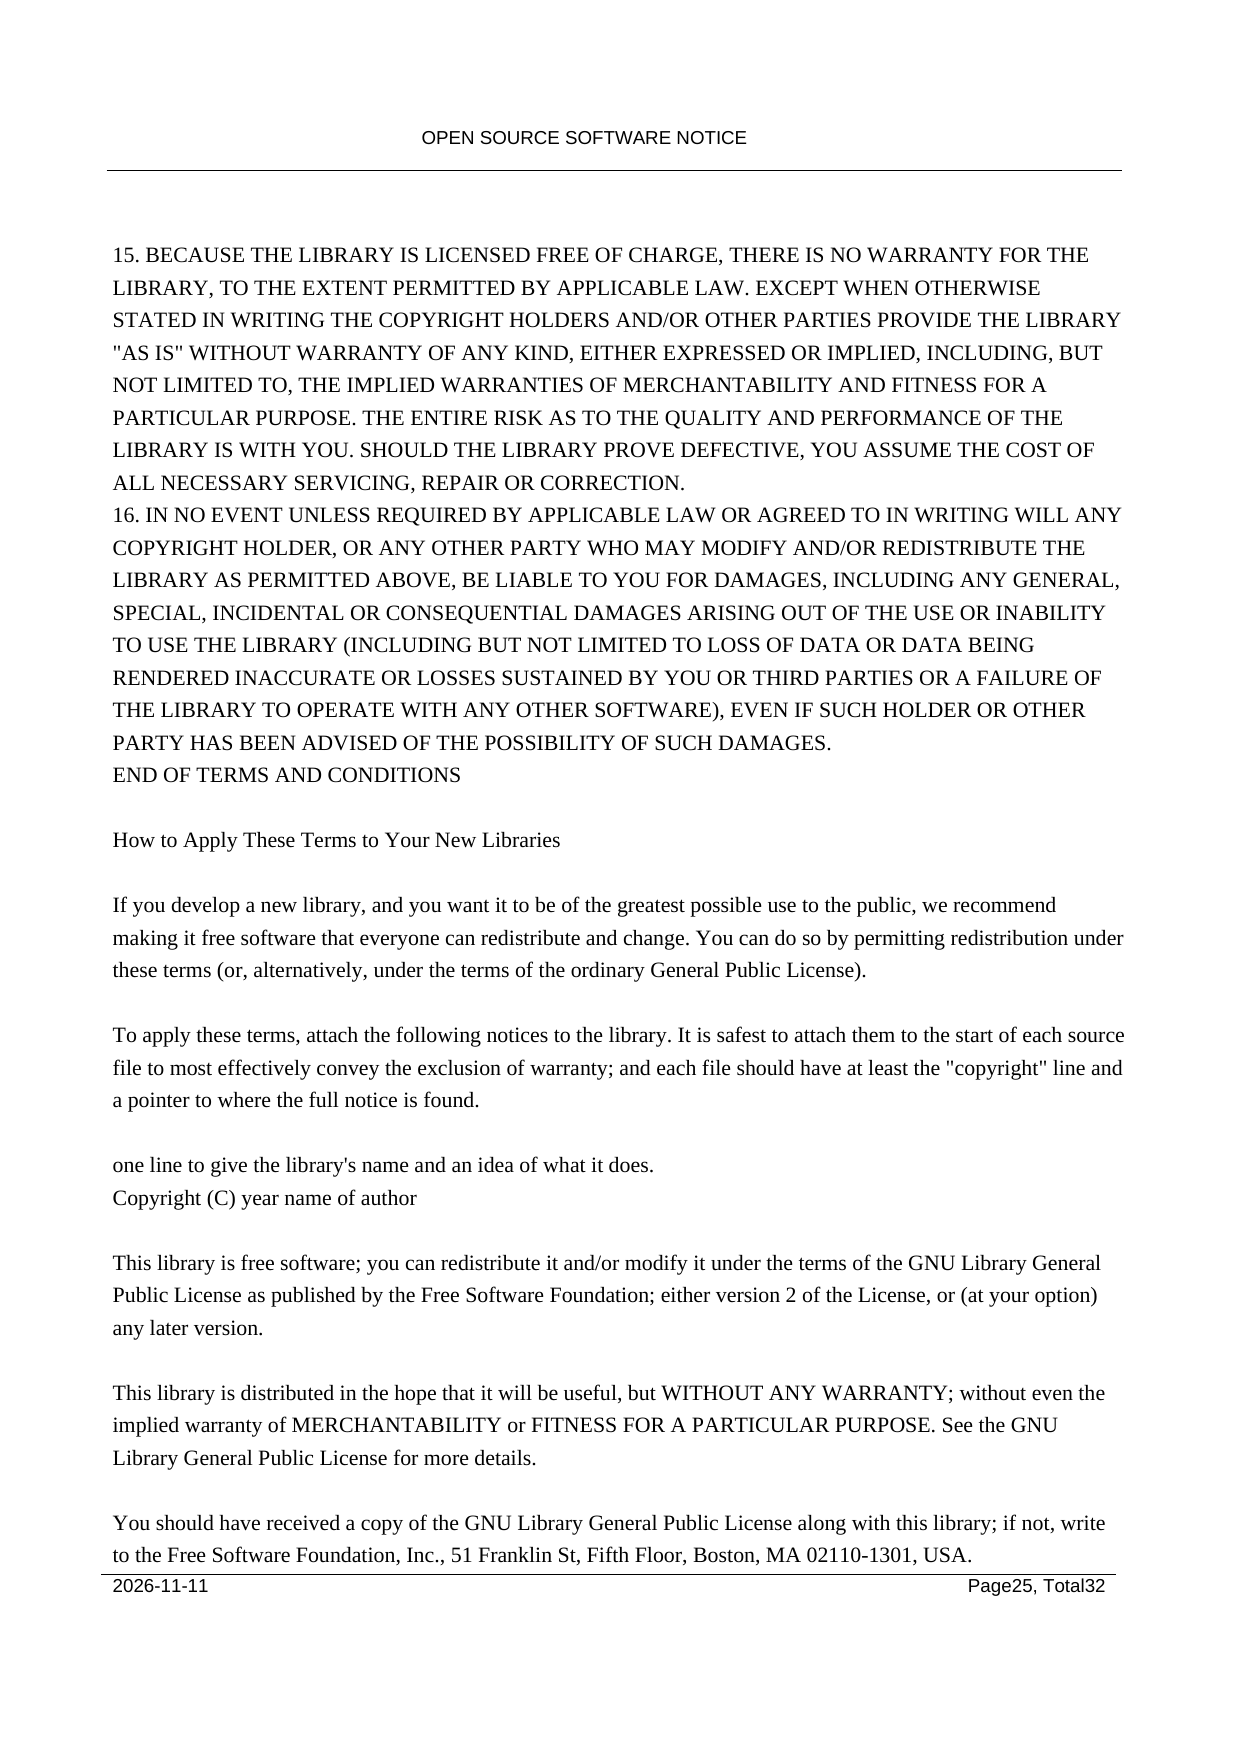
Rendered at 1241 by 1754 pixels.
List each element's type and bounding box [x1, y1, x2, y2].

text [112, 206, 1128, 1571]
